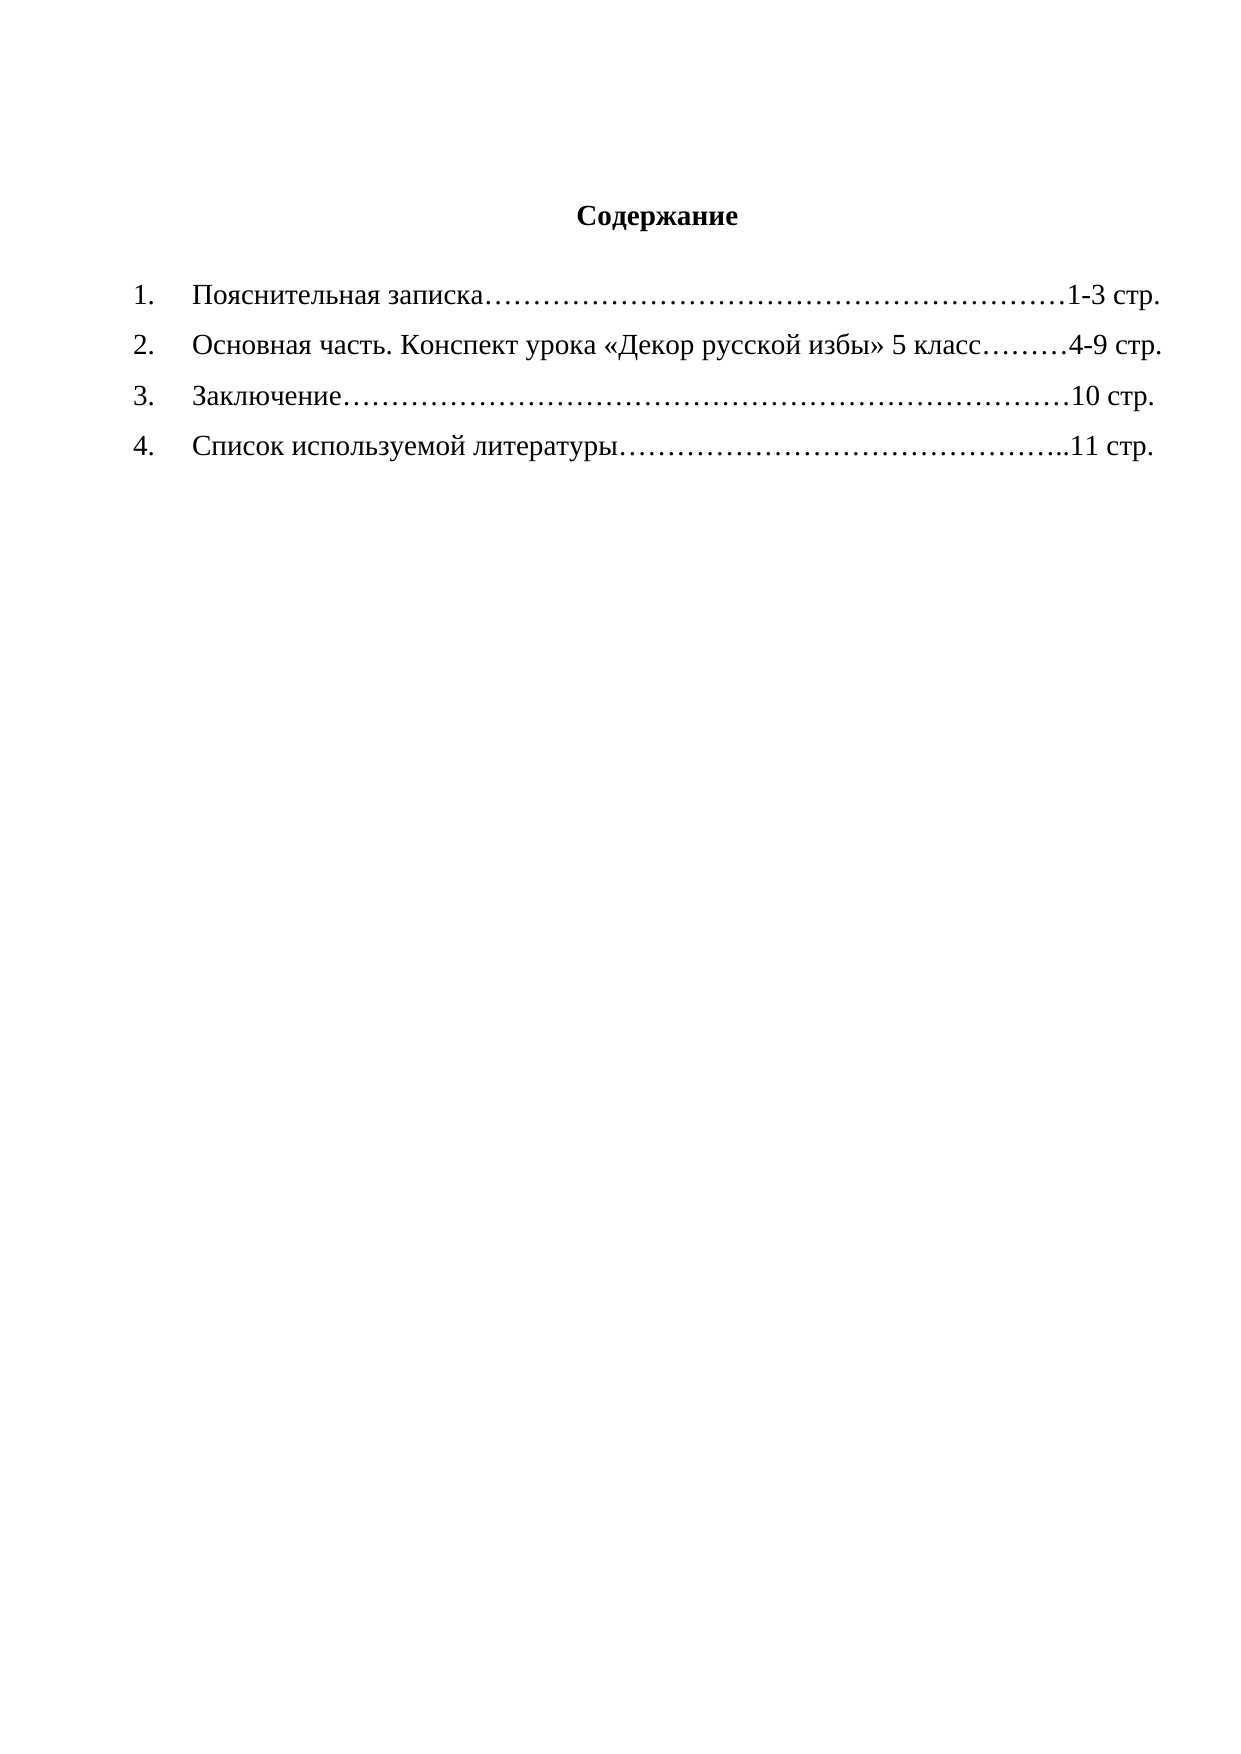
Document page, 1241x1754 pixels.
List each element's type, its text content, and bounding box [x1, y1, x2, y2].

list Заключение…………………………………………………………………10 стр. [103, 378, 1181, 411]
list Основная часть. Конспект урока «Декор русской избы» 5 класс………4-9 стр. [103, 327, 1181, 361]
list Пояснительная записка……………………………………………………1-3 стр. [103, 277, 1181, 311]
text Содержание [103, 198, 1181, 231]
list Список используемой литературы………………………………………..11 стр. [103, 428, 1181, 462]
